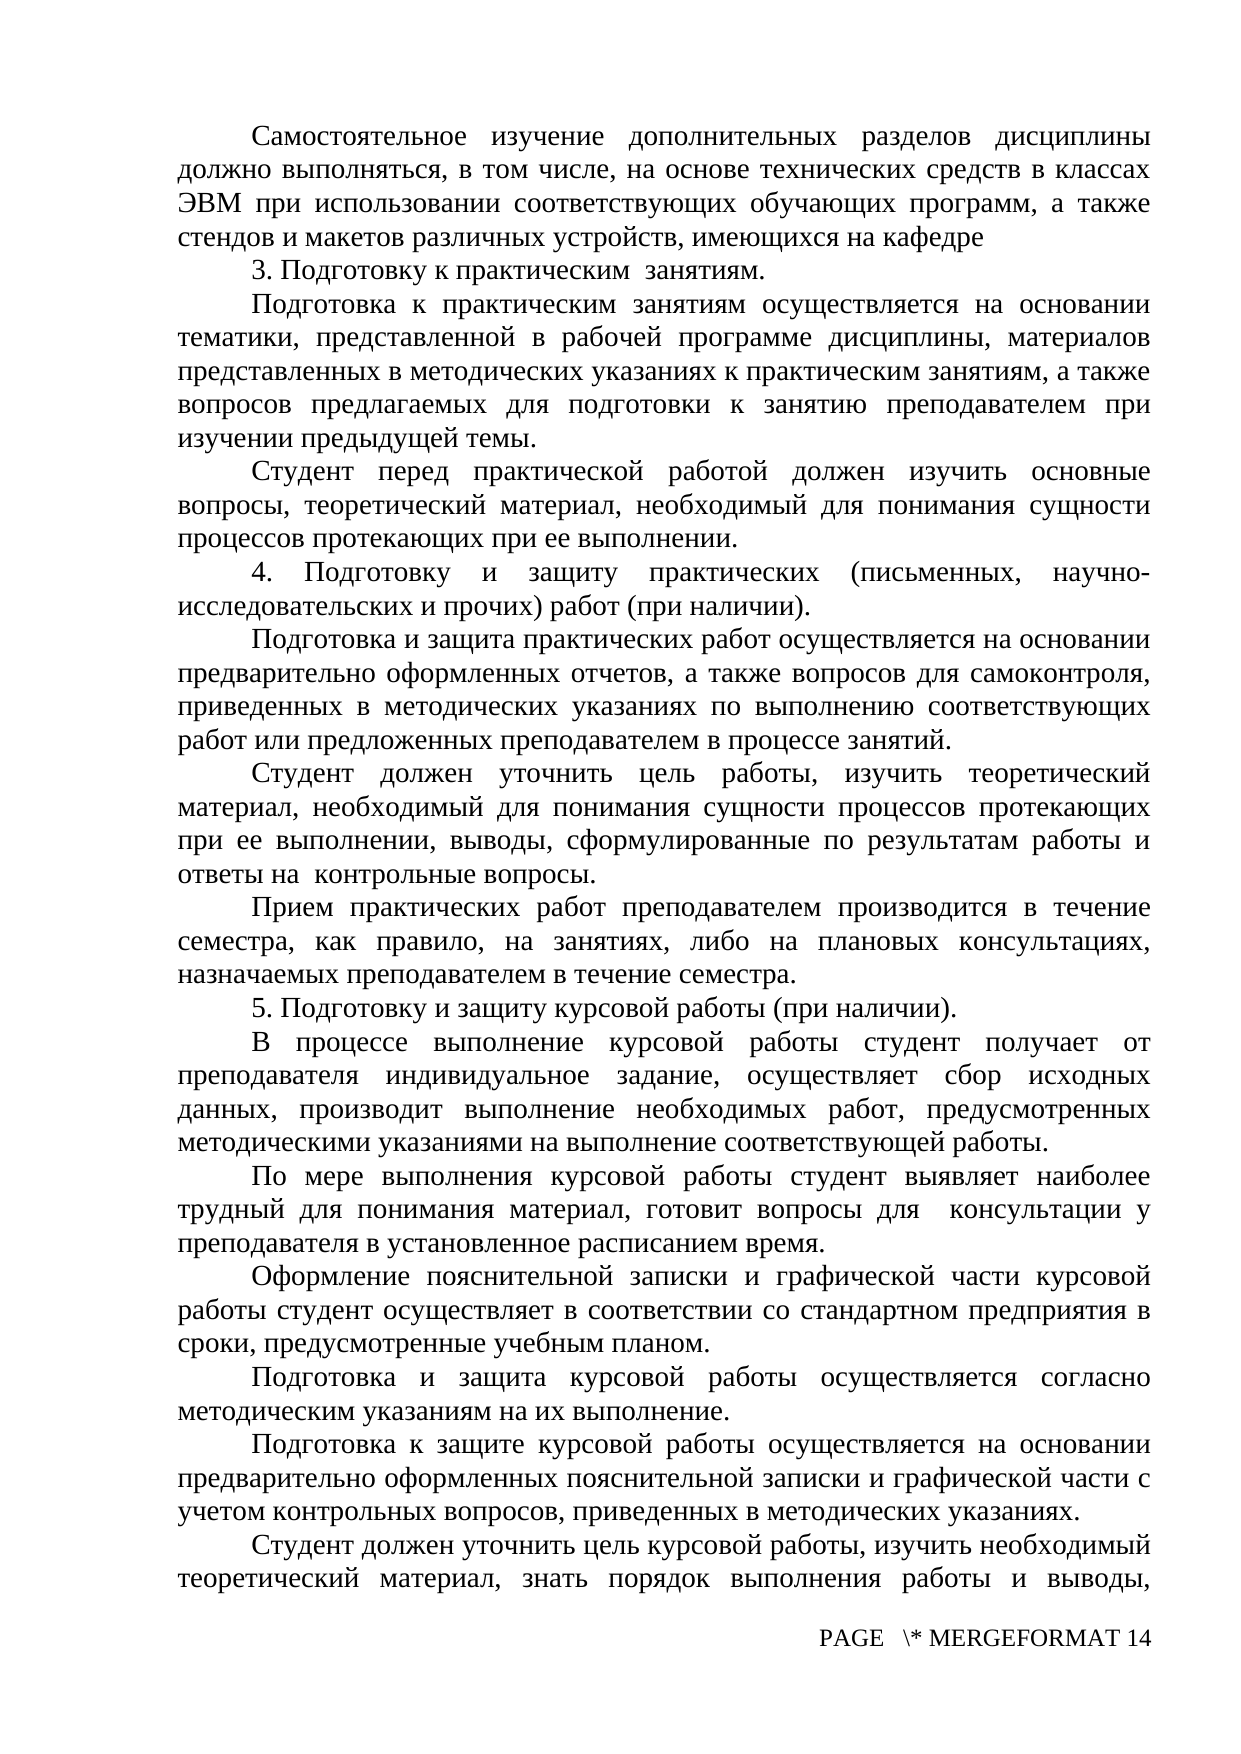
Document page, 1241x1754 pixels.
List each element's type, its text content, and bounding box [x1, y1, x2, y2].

text Студент должен уточнить цель работы, изучить теоретический материал, необходимый для понимания сущности процессов протекающих при ее выполнении, выводы, сформулированные по результатам работы и ответы на контрольные вопросы. [177, 755, 1152, 889]
text Студент перед практической работой должен изучить основные вопросы, теоретический материал, необходимый для понимания сущности процессов протекающих при ее выполнении. [177, 453, 1152, 554]
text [177, 1527, 1152, 1594]
text Подготовка к защите курсовой работы осуществляется на основании предварительно оформленных пояснительной записки и графической части с учетом контрольных вопросов, приведенных в методических указаниях. [177, 1426, 1152, 1527]
text Подготовка и защита курсовой работы осуществляется согласно методическим указаниям на их выполнение. [177, 1359, 1152, 1426]
text 5. Подготовку и защиту курсовой работы (при наличии). [177, 990, 1152, 1024]
text В процессе выполнение курсовой работы студент получает от преподавателя индивидуальное задание, осуществляет сбор исходных данных, производит выполнение необходимых работ, предусмотренных методическими указаниями на выполнение соответствующей работы. [177, 1024, 1152, 1158]
text Подготовка к практическим занятиям осуществляется на основании тематики, представленной в рабочей программе дисциплины, материалов представленных в методических указаниях к практическим занятиям, а также вопросов предлагаемых для подготовки к занятию преподавателем при изучении предыдущей темы. [177, 286, 1152, 453]
text Самостоятельное изучение дополнительных разделов дисциплины должно выполняться, в том числе, на основе технических средств в классах ЭВМ при использовании соответствующих обучающих программ, а также стендов и макетов различных устройств, имеющихся на кафедре [177, 118, 1152, 252]
text По мере выполнения курсовой работы студент выявляет наиболее трудный для понимания материал, готовит вопросы для консультации у преподавателя в установленное расписанием время. [177, 1158, 1152, 1258]
text 3. Подготовку к практическим занятиям. [177, 252, 1152, 286]
text 4. Подготовку и защиту практических (письменных, научно-исследовательских и прочих) работ (при наличии). [177, 554, 1152, 621]
text Оформление пояснительной записки и графической части курсовой работы студент осуществляет в соответствии со стандартном предприятия в сроки, предусмотренные учебным планом. [177, 1258, 1152, 1359]
text Прием практических работ преподавателем производится в течение семестра, как правило, на занятиях, либо на плановых консультациях, назначаемых преподавателем в течение семестра. [177, 889, 1152, 990]
text Подготовка и защита практических работ осуществляется на основании предварительно оформленных отчетов, а также вопросов для самоконтроля, приведенных в методических указаниях по выполнению соответствующих работ или предложенных преподавателем в процессе занятий. [177, 621, 1152, 755]
